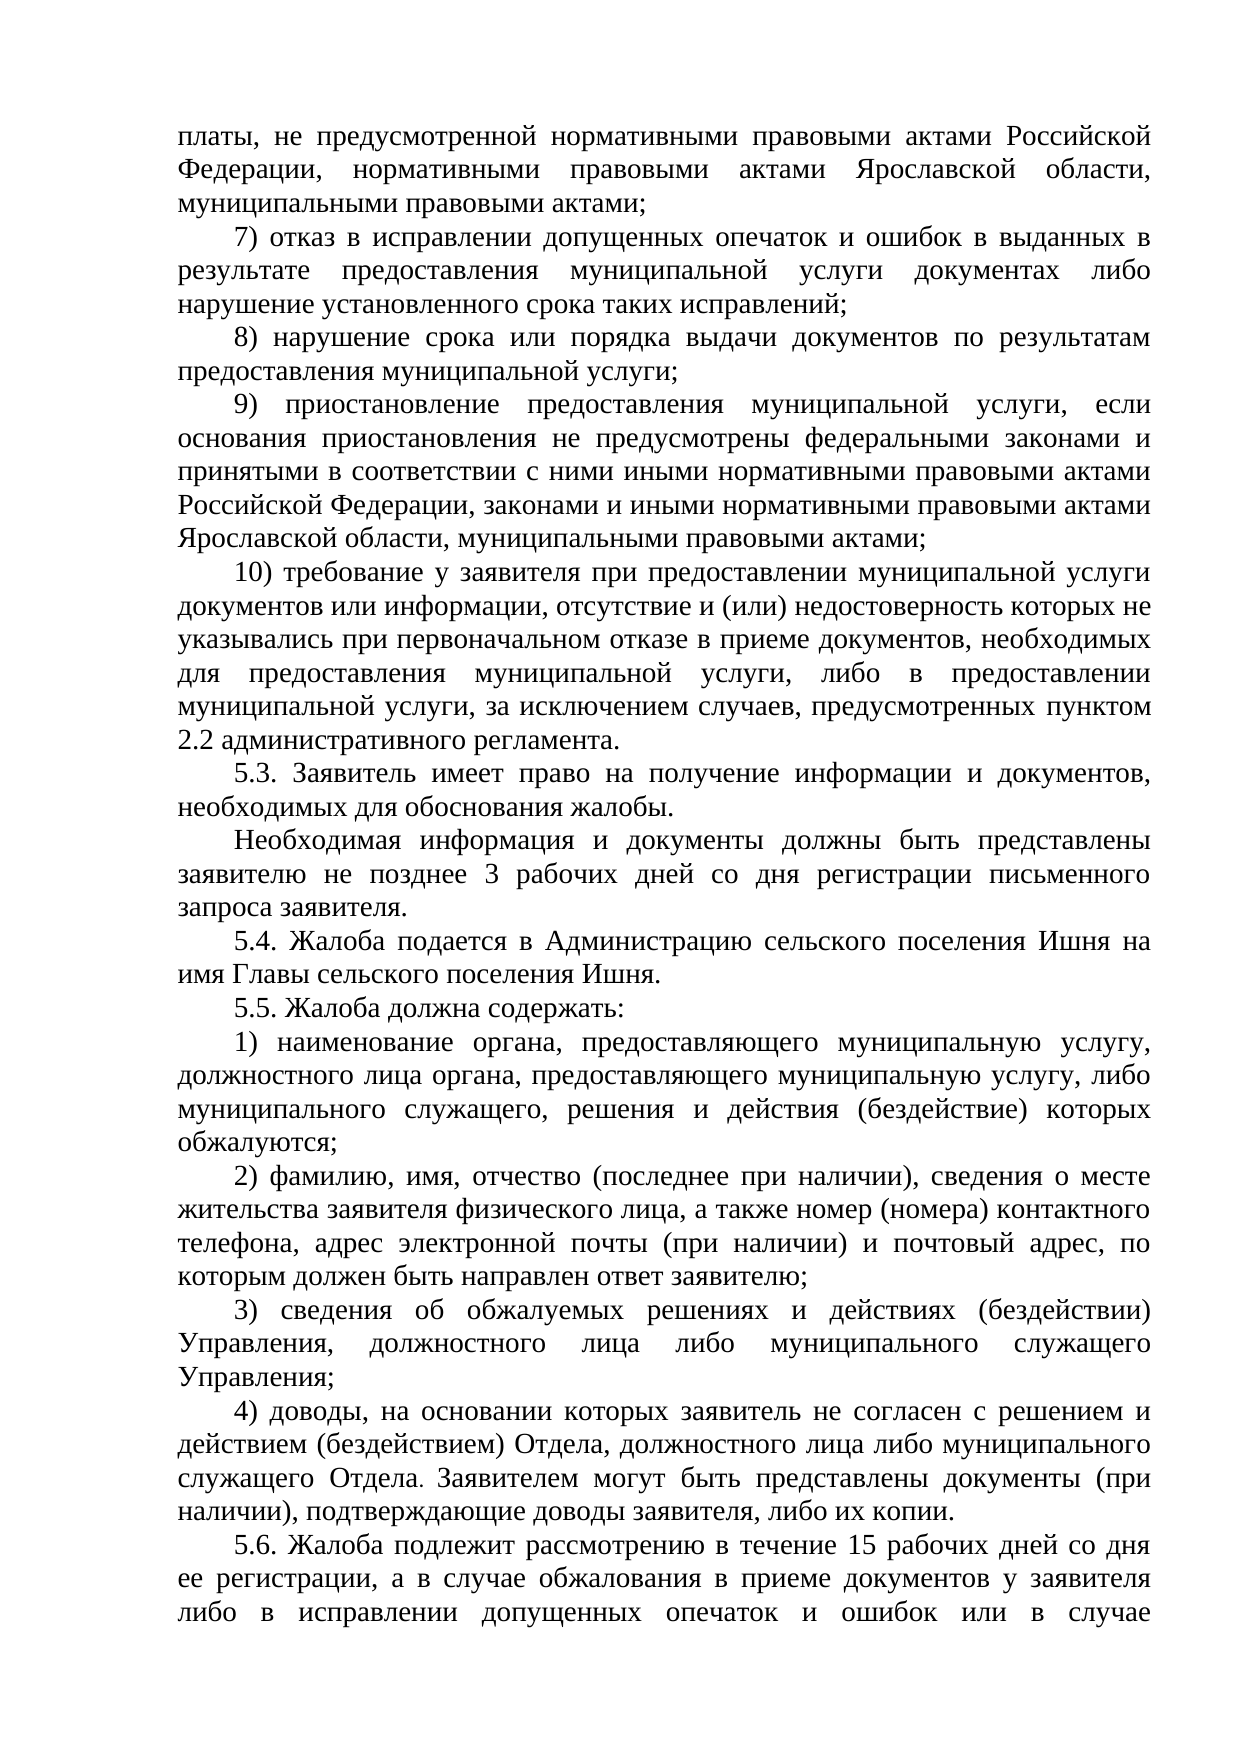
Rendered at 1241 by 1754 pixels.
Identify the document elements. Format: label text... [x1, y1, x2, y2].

text 7) отказ в исправлении допущенных опечаток и ошибок в выданных в результате предоставления муниципальной услуги документах либо нарушение установленного срока таких исправлений; [177, 219, 1152, 319]
text 2) фамилию, имя, отчество (последнее при наличии), сведения о месте жительства заявителя физического лица, а также номер (номера) контактного телефона, адрес электронной почты (при наличии) и почтовый адрес, по которым должен быть направлен ответ заявителю; [177, 1158, 1152, 1292]
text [177, 118, 1152, 219]
text 8) нарушение срока или порядка выдачи документов по результатам предоставления муниципальной услуги; [177, 319, 1152, 386]
text 3) сведения об обжалуемых решениях и действиях (бездействии) Управления, должностного лица либо муниципального служащего Управления; [177, 1292, 1152, 1393]
text 1) наименование органа, предоставляющего муниципальную услугу, должностного лица органа, предоставляющего муниципальную услугу, либо муниципального служащего, решения и действия (бездействие) которых обжалуются; [177, 1024, 1152, 1158]
text Необходимая информация и документы должны быть представлены заявителю не позднее 3 рабочих дней со дня регистрации письменного запроса заявителя. [177, 822, 1152, 923]
text 9) приостановление предоставления муниципальной услуги, если основания приостановления не предусмотрены федеральными законами и принятыми в соответствии с ними иными нормативными правовыми актами Российской Федерации, законами и иными нормативными правовыми актами Ярославской области, муниципальными правовыми актами; [177, 386, 1152, 554]
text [177, 1527, 1152, 1627]
text 5.4. Жалоба подается в Администрацию сельского поселения Ишня на имя Главы сельского поселения Ишня. [177, 923, 1152, 990]
text 4) доводы, на основании которых заявитель не согласен с решением и действием (бездействием) Отдела, должностного лица либо муниципального служащего Отдела. Заявителем могут быть представлены документы (при наличии), подтверждающие доводы заявителя, либо их копии. [177, 1393, 1152, 1527]
text 5.3. Заявитель имеет право на получение информации и документов, необходимых для обоснования жалобы. [177, 755, 1152, 822]
text 10) требование у заявителя при предоставлении муниципальной услуги документов или информации, отсутствие и (или) недостоверность которых не указывались при первоначальном отказе в приеме документов, необходимых для предоставления муниципальной услуги, либо в предоставлении муниципальной услуги, за исключением случаев, предусмотренных пунктом 2.2 административного регламента. [177, 554, 1152, 755]
text 5.5. Жалоба должна содержать: [177, 990, 1152, 1024]
